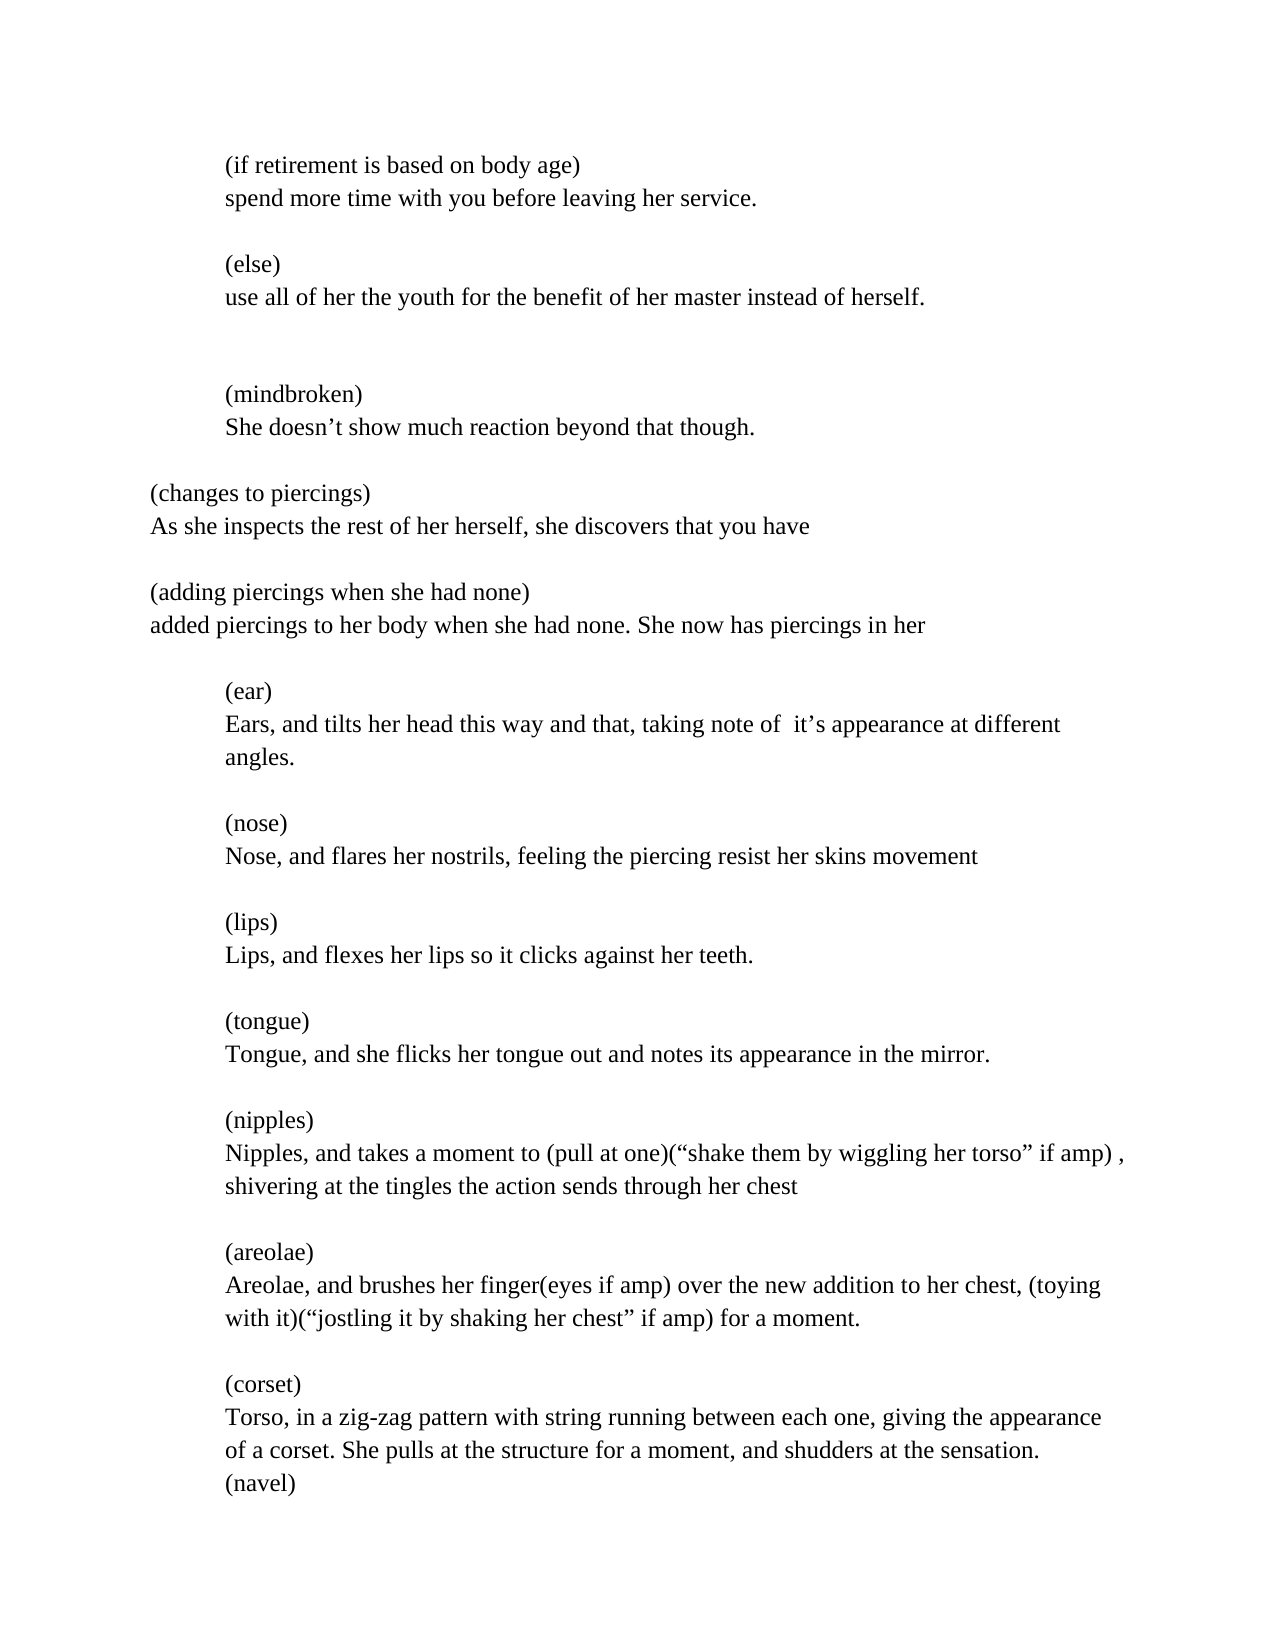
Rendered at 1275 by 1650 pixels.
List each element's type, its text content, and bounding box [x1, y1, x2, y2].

text spend more time with you before leaving her service. [225, 183, 1125, 212]
text (else) [225, 249, 1125, 278]
text (nose) [150, 808, 1125, 837]
text As she inspects the rest of her herself, she discovers that you have [150, 511, 1125, 539]
text (nipples) [150, 1105, 1125, 1134]
text (mindbroken) [150, 379, 1125, 407]
text (tongue) [150, 1006, 1125, 1035]
text Areolae, and brushes her finger(eyes if amp) over the new addition to her chest, (toying with it)(“jostling it by shaking her chest” if amp) for a moment. [225, 1270, 1125, 1332]
text Ears, and tilts her head this way and that, taking note of it’s appearance at different angles. [225, 709, 1125, 771]
text She doesn’t show much reaction beyond that though. [150, 412, 1125, 441]
text added piercings to her body when she had none. She now has piercings in her [150, 610, 1125, 639]
text (ear) [150, 676, 1125, 705]
text (lips) [150, 907, 1125, 936]
text (if retirement is based on body age) [225, 150, 1125, 179]
text Torso, in a zig-zag pattern with string running between each one, giving the appearance of a corset. She pulls at the structure for a moment, and shudders at the sensation. [225, 1402, 1125, 1464]
text (areolae) [150, 1237, 1125, 1266]
text Nose, and flares her nostrils, feeling the piercing resist her skins movement [150, 841, 1125, 870]
text use all of her the youth for the benefit of her master instead of herself. [225, 282, 1125, 311]
text Lips, and flexes her lips so it clicks against her teeth. [150, 940, 1125, 969]
text (corset) [225, 1369, 1125, 1398]
text (changes to piercings) [150, 478, 1125, 507]
text Tongue, and she flicks her tongue out and notes its appearance in the mirror. [150, 1039, 1125, 1068]
text Nipples, and takes a moment to (pull at one)(“shake them by wiggling her torso” if amp) , shivering at the tingles the action sends through her chest [225, 1138, 1125, 1200]
text (adding piercings when she had none) [150, 577, 1125, 606]
text (navel) [225, 1468, 1125, 1497]
